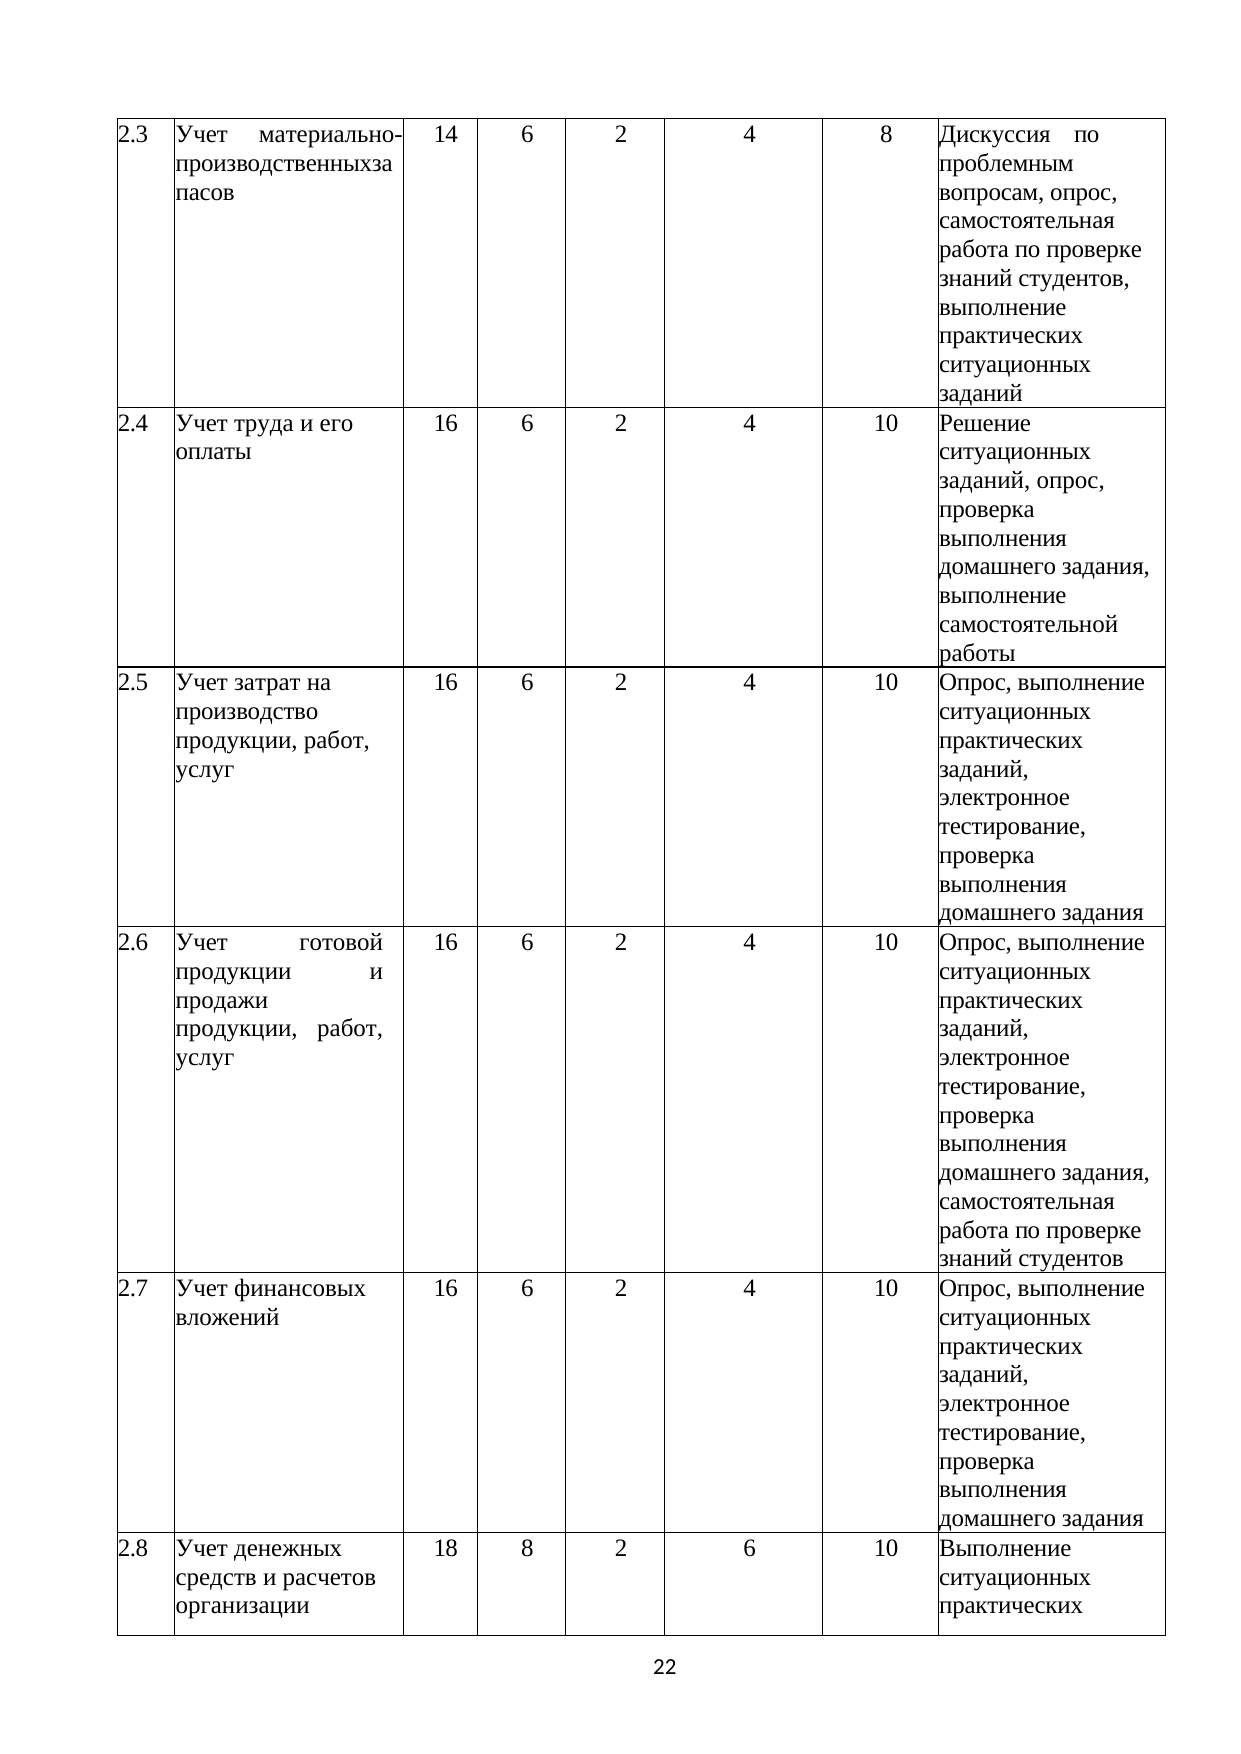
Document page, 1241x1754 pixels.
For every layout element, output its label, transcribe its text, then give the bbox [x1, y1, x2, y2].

table_cell 6 [478, 927, 565, 1272]
table_cell Учет финансовых вложений [175, 1273, 403, 1532]
table_cell 16 [404, 1273, 477, 1532]
table_cell 8 [478, 1533, 565, 1635]
table_cell 4 [665, 927, 822, 1272]
table_cell 2 [566, 927, 664, 1272]
table_cell 6 [478, 668, 565, 926]
table_cell 2 [566, 408, 664, 666]
table_cell 2 [566, 119, 664, 407]
table_cell 10 [823, 927, 938, 1272]
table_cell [939, 1533, 1165, 1635]
table_cell 2.7 [118, 1273, 174, 1532]
table_cell 8 [823, 119, 938, 407]
table_cell Опрос, выполнение ситуационных практических заданий, электронное тестирование, проверка выполнения домашнего задания [939, 1273, 1165, 1532]
table_cell 2.6 [118, 927, 174, 1272]
table_cell 10 [823, 408, 938, 666]
table_cell Опрос, выполнение ситуационных практических заданий, электронное тестирование, проверка выполнения домашнего задания [939, 668, 1165, 926]
table_cell 2.8 [118, 1533, 174, 1635]
table_cell 6 [478, 408, 565, 666]
table_cell 10 [823, 1533, 938, 1635]
table_cell 2 [566, 1533, 664, 1635]
table_cell 4 [665, 119, 822, 407]
table_cell Опрос, выполнение ситуационных практических заданий, электронное тестирование, проверка выполнения домашнего задания, самостоятельная работа по проверке знаний студентов [939, 927, 1165, 1272]
table_cell 10 [823, 668, 938, 926]
table_cell 4 [665, 668, 822, 926]
table_cell 2.3 [118, 119, 174, 407]
table_cell 2.5 [118, 668, 174, 926]
table_cell Учет труда и его оплаты [175, 408, 403, 666]
table_cell Учет затрат на производство продукции, работ, услуг [175, 668, 403, 926]
table_cell 2.4 [118, 408, 174, 666]
table_cell 6 [478, 1273, 565, 1532]
table_cell 14 [404, 119, 477, 407]
table_cell 2 [566, 1273, 664, 1532]
table_cell 16 [404, 927, 477, 1272]
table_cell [175, 1533, 403, 1635]
table_cell 6 [478, 119, 565, 407]
table_cell 16 [404, 668, 477, 926]
table_cell 16 [404, 408, 477, 666]
table_cell 2 [566, 668, 664, 926]
table_cell 4 [665, 408, 822, 666]
table_cell Решение ситуационных заданий, опрос, проверка выполнения домашнего задания, выполнение самостоятельной работы [939, 408, 1165, 666]
table_cell Дискуссия по проблемным вопросам, опрос, самостоятельная работа по проверке знаний студентов, выполнение практических ситуационных заданий [939, 119, 1165, 407]
table_cell 4 [665, 1273, 822, 1532]
table_cell Учет готовой продукции и продажи продукции, работ, услуг [175, 927, 403, 1272]
table_cell 18 [404, 1533, 477, 1635]
table_cell Учет материально- производственныхзапасов [175, 119, 403, 407]
table_cell 6 [665, 1533, 822, 1635]
table_cell 10 [823, 1273, 938, 1532]
